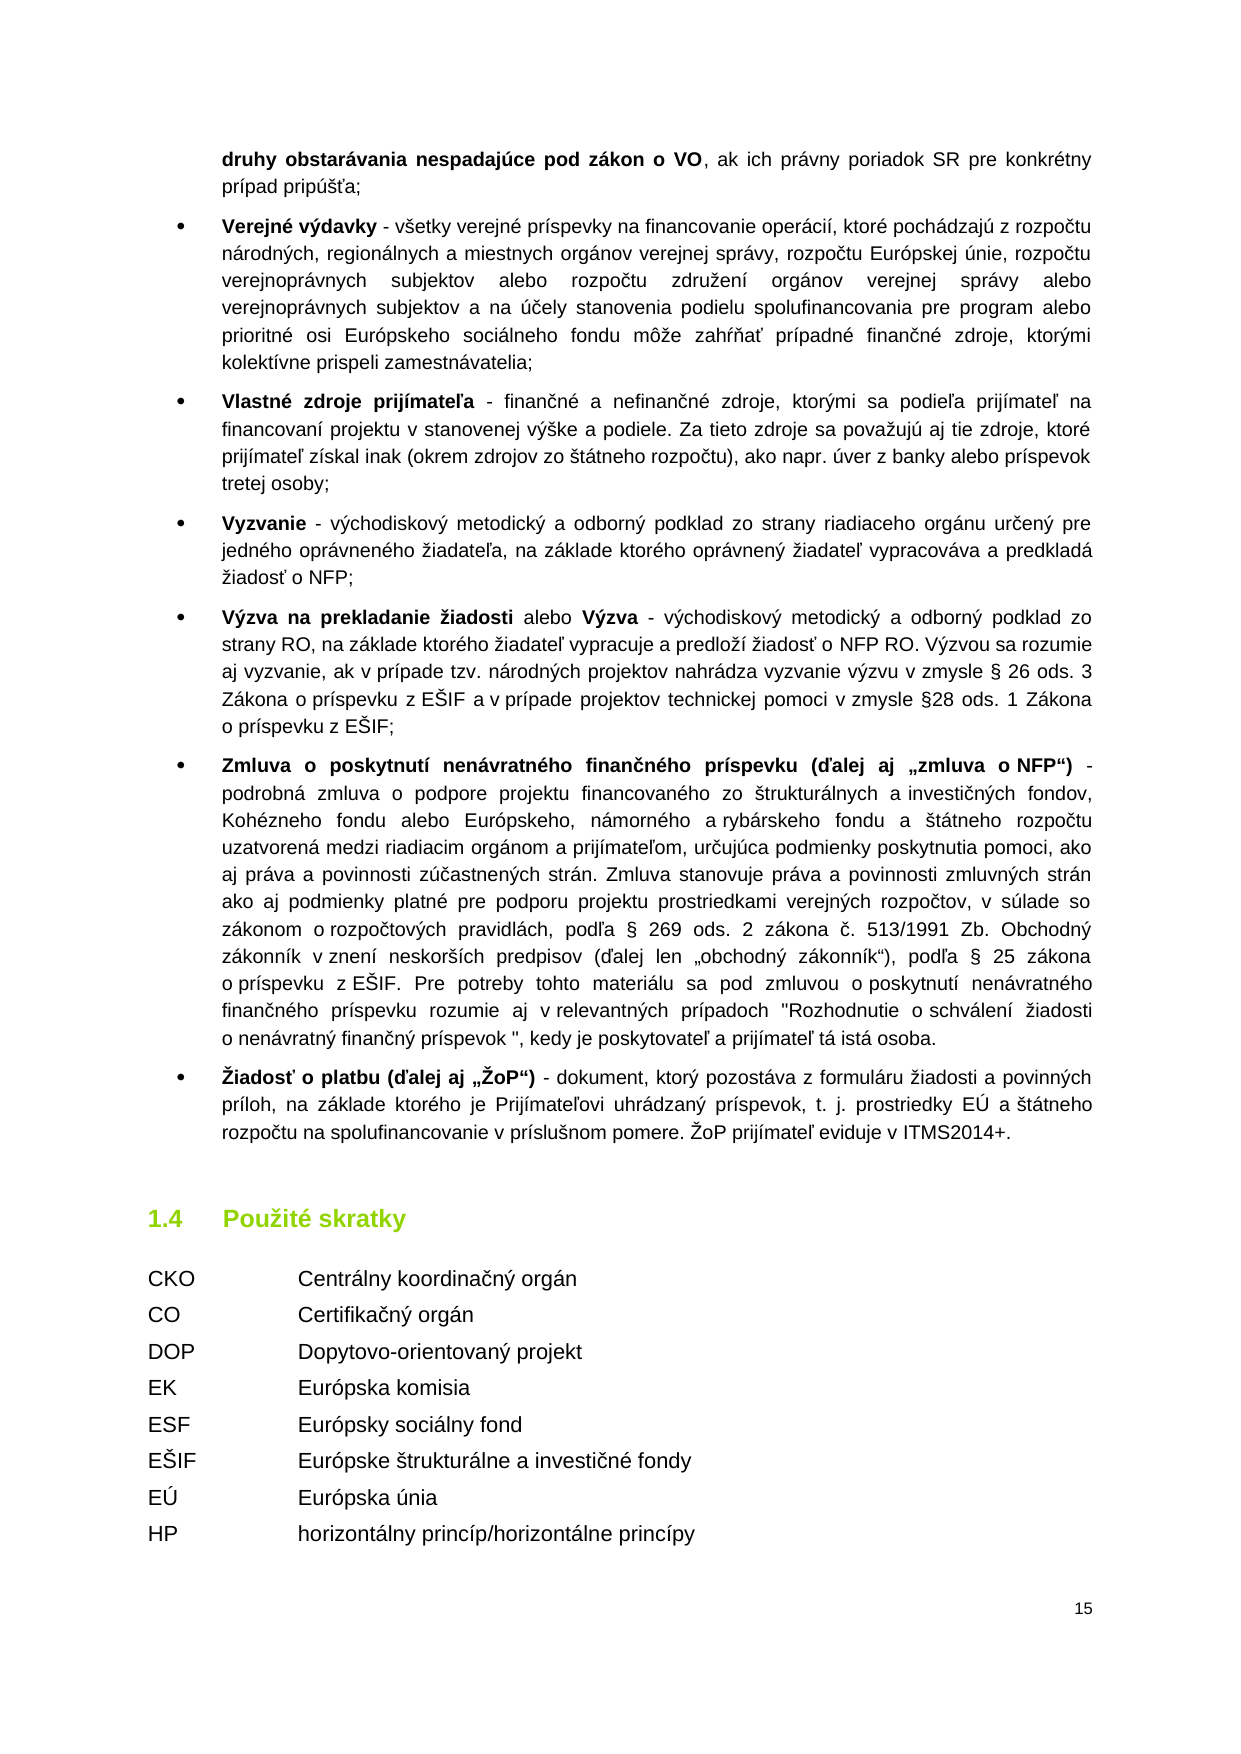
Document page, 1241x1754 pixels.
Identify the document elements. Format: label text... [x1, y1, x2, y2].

list CO Certifikačný orgán [148, 1302, 1092, 1327]
text Vyzvanie - východiskový metodický a odborný podklad zo strany riadiaceho orgánu určený pre jedného oprávneného žiadateľa, na základe ktorého oprávnený žiadateľ vypracováva a predkladá žiadosť o NFP; [177, 512, 1092, 589]
subtitle 1.4 Použité skratky [148, 1204, 1092, 1233]
text Vlastné zdroje prijímateľa - finančné a nefinančné zdroje, ktorými sa podieľa prijímateľ na financovaní projektu v stanovenej výške a podiele. Za tieto zdroje sa považujú aj tie zdroje, ktoré prijímateľ získal inak (okrem zdrojov zo štátneho rozpočtu), ako napr. úver z banky alebo príspevok tretej osoby; [177, 390, 1092, 495]
list ESF Európsky sociálny fond [148, 1412, 1092, 1437]
text Žiadosť o platbu (ďalej aj „ŽoP“) - dokument, ktorý pozostáva z formuláru žiadosti a povinných príloh, na základe ktorého je Prijímateľovi uhrádzaný príspevok, t. j. prostriedky EÚ a štátneho rozpočtu na spolufinancovanie v príslušnom pomere. ŽoP prijímateľ eviduje v ITMS2014+. [177, 1066, 1092, 1143]
text Zmluva o poskytnutí nenávratného finančného príspevku (ďalej aj „zmluva o NFP“) - podrobná zmluva o podpore projektu financovaného zo štrukturálnych a investičných fondov, Kohézneho fondu alebo Európskeho, námorného a rybárskeho fondu a štátneho rozpočtu uzatvorená medzi riadiacim orgánom a prijímateľom, určujúca podmienky poskytnutia pomoci, ako aj práva a povinnosti zúčastnených strán. Zmluva stanovuje práva a povinnosti zmluvných strán ako aj podmienky platné pre podporu projektu prostriedkami verejných rozpočtov, v súlade so zákonom o rozpočtových pravidlách, podľa § 269 ods. 2 zákona č. 513/1991 Zb. Obchodný zákonník v znení neskorších predpisov (ďalej len „obchodný zákonník“), podľa § 25 zákona o príspevku z EŠIF. Pre potreby tohto materiálu sa pod zmluvou o poskytnutí nenávratného finančného príspevku rozumie aj v relevantných prípadoch "Rozhodnutie o schválení žiadosti o nenávratný finančný príspevok ", kedy je poskytovateľ a prijímateľ tá istá osoba. [177, 754, 1092, 1049]
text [177, 148, 1092, 198]
text Verejné výdavky - všetky verejné príspevky na financovanie operácií, ktoré pochádzajú z rozpočtu národných, regionálnych a miestnych orgánov verejnej správy, rozpočtu Európskej únie, rozpočtu verejnoprávnych subjektov alebo rozpočtu združení orgánov verejnej správy alebo verejnoprávnych subjektov a na účely stanovenia podielu spolufinancovania pre program alebo prioritné osi Európskeho sociálneho fondu môže zahŕňať prípadné finančné zdroje, ktorými kolektívne prispeli zamestnávatelia; [177, 214, 1092, 373]
text Výzva na prekladanie žiadosti alebo Výzva - východiskový metodický a odborný podklad zo strany RO, na základe ktorého žiadateľ vypracuje a predloží žiadosť o NFP RO. Výzvou sa rozumie aj vyzvanie, ak v prípade tzv. národných projektov nahrádza vyzvanie výzvu v zmysle § 26 ods. 3 Zákona o príspevku z EŠIF a v prípade projektov technickej pomoci v zmysle §28 ods. 1 Zákona o príspevku z EŠIF; [177, 606, 1092, 737]
list DOP Dopytovo-orientovaný projekt [148, 1339, 1092, 1364]
list EK Európska komisia [148, 1375, 1092, 1400]
list HP horizontálny princíp/horizontálne princípy [148, 1521, 1092, 1546]
list EÚ Európska únia [148, 1484, 1092, 1510]
list CKO Centrálny koordinačný orgán [148, 1266, 1092, 1291]
list EŠIF Európske štrukturálne a investičné fondy [148, 1448, 1092, 1473]
